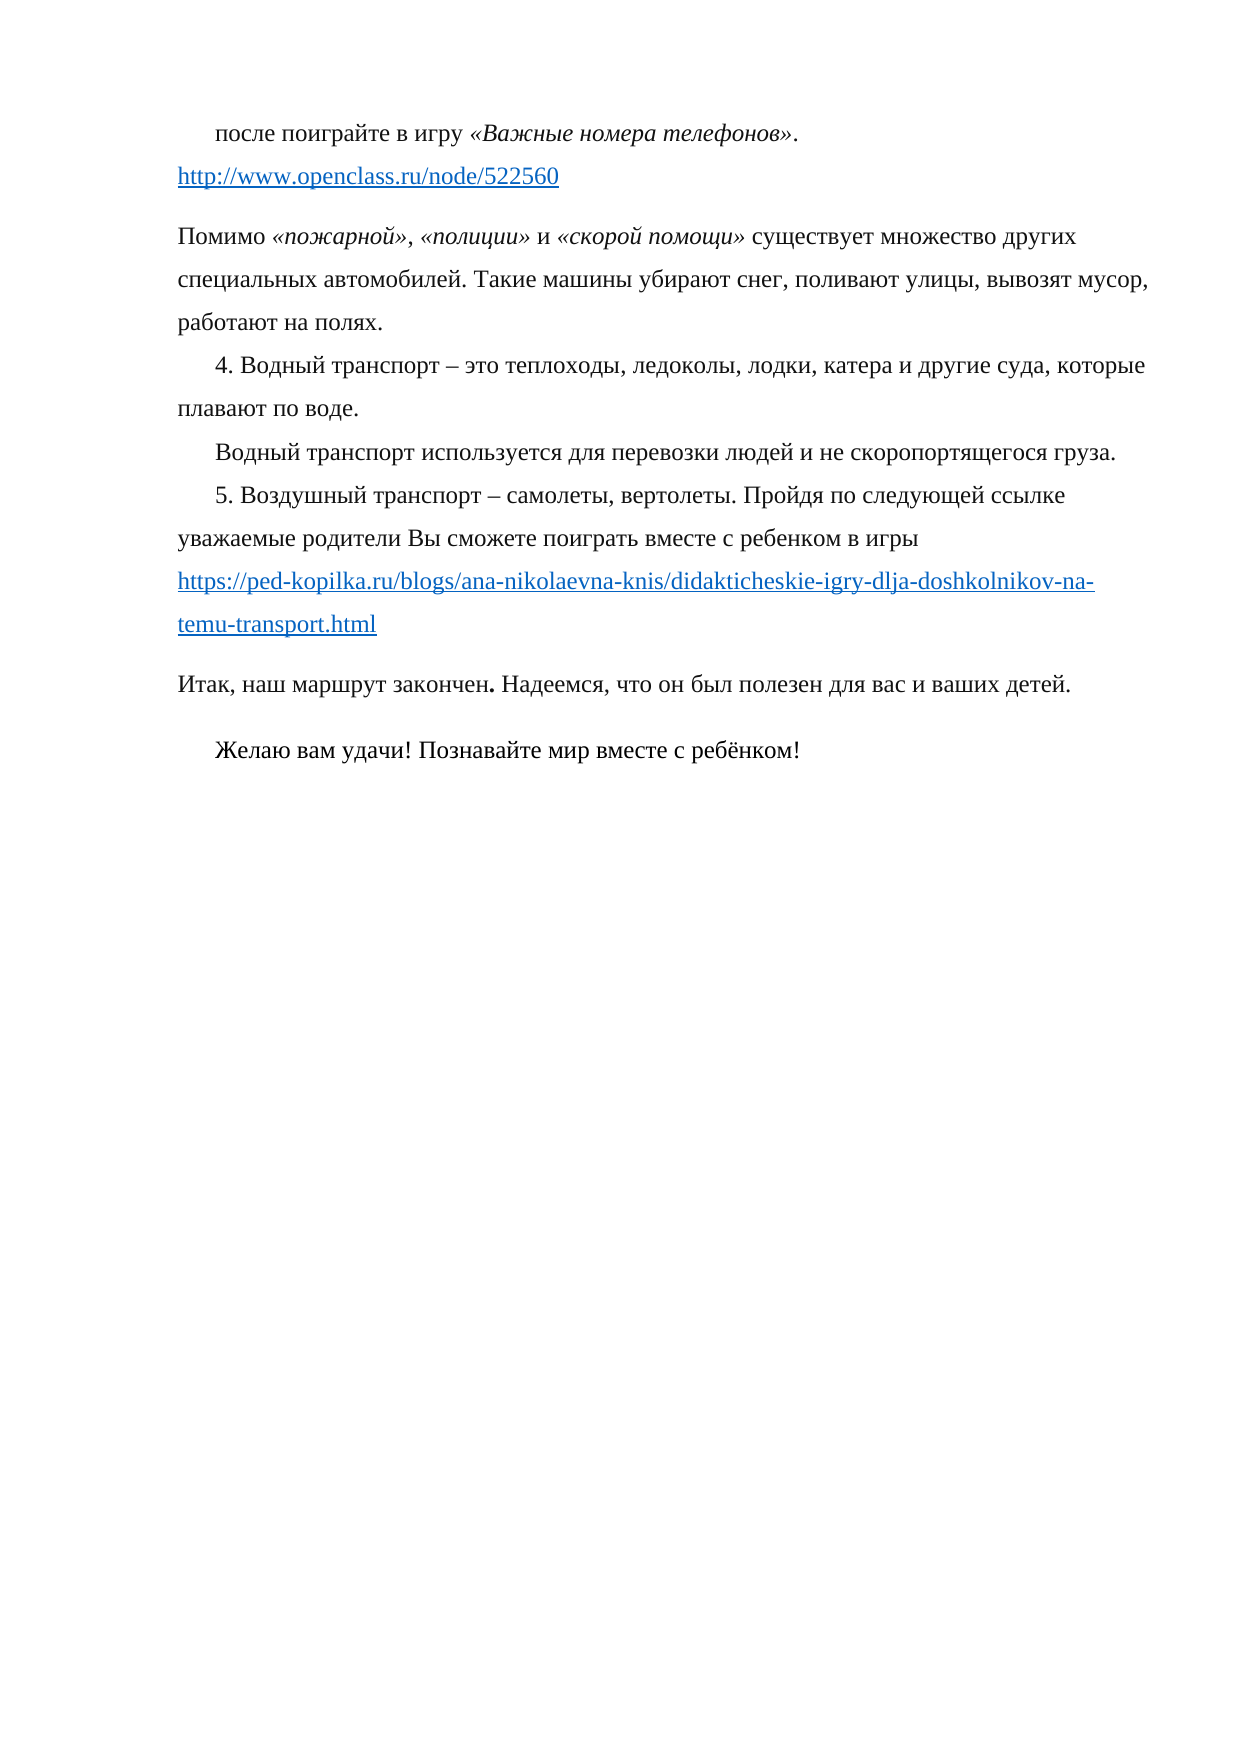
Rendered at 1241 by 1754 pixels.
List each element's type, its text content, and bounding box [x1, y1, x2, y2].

text 5. Воздушный транспорт – самолеты, вертолеты. Пройдя по следующей ссылке уважаемые родители Вы сможете поиграть вместе с ребенком в игры [177, 480, 1152, 552]
text http://www.openclass.ru/node/522560 [177, 161, 1152, 190]
text 4. Водный транспорт – это теплоходы, ледоколы, лодки, катера и другие суда, которые плавают по воде. [177, 350, 1152, 422]
text Водный транспорт используется для перевозки людей и не скоропортящегося груза. [177, 437, 1152, 465]
text Помимо «пожарной», «полиции» и «скорой помощи» существует множество других специальных автомобилей. Такие машины убирают снег, поливают улицы, вывозят мусор, работают на полях. [177, 221, 1152, 336]
text Желаю вам удачи! Познавайте мир вместе с ребёнком! [177, 736, 1152, 764]
text https://ped-kopilka.ru/blogs/ana-nikolaevna-knis/didakticheskie-igry-dlja-doshkolnikov-na-temu-transport.html [177, 566, 1152, 638]
text после поиграйте в игру «Важные номера телефонов». [177, 118, 1152, 147]
text Итак, наш маршрут закончен. Надеемся, что он был полезен для вас и ваших детей. [177, 669, 1152, 698]
